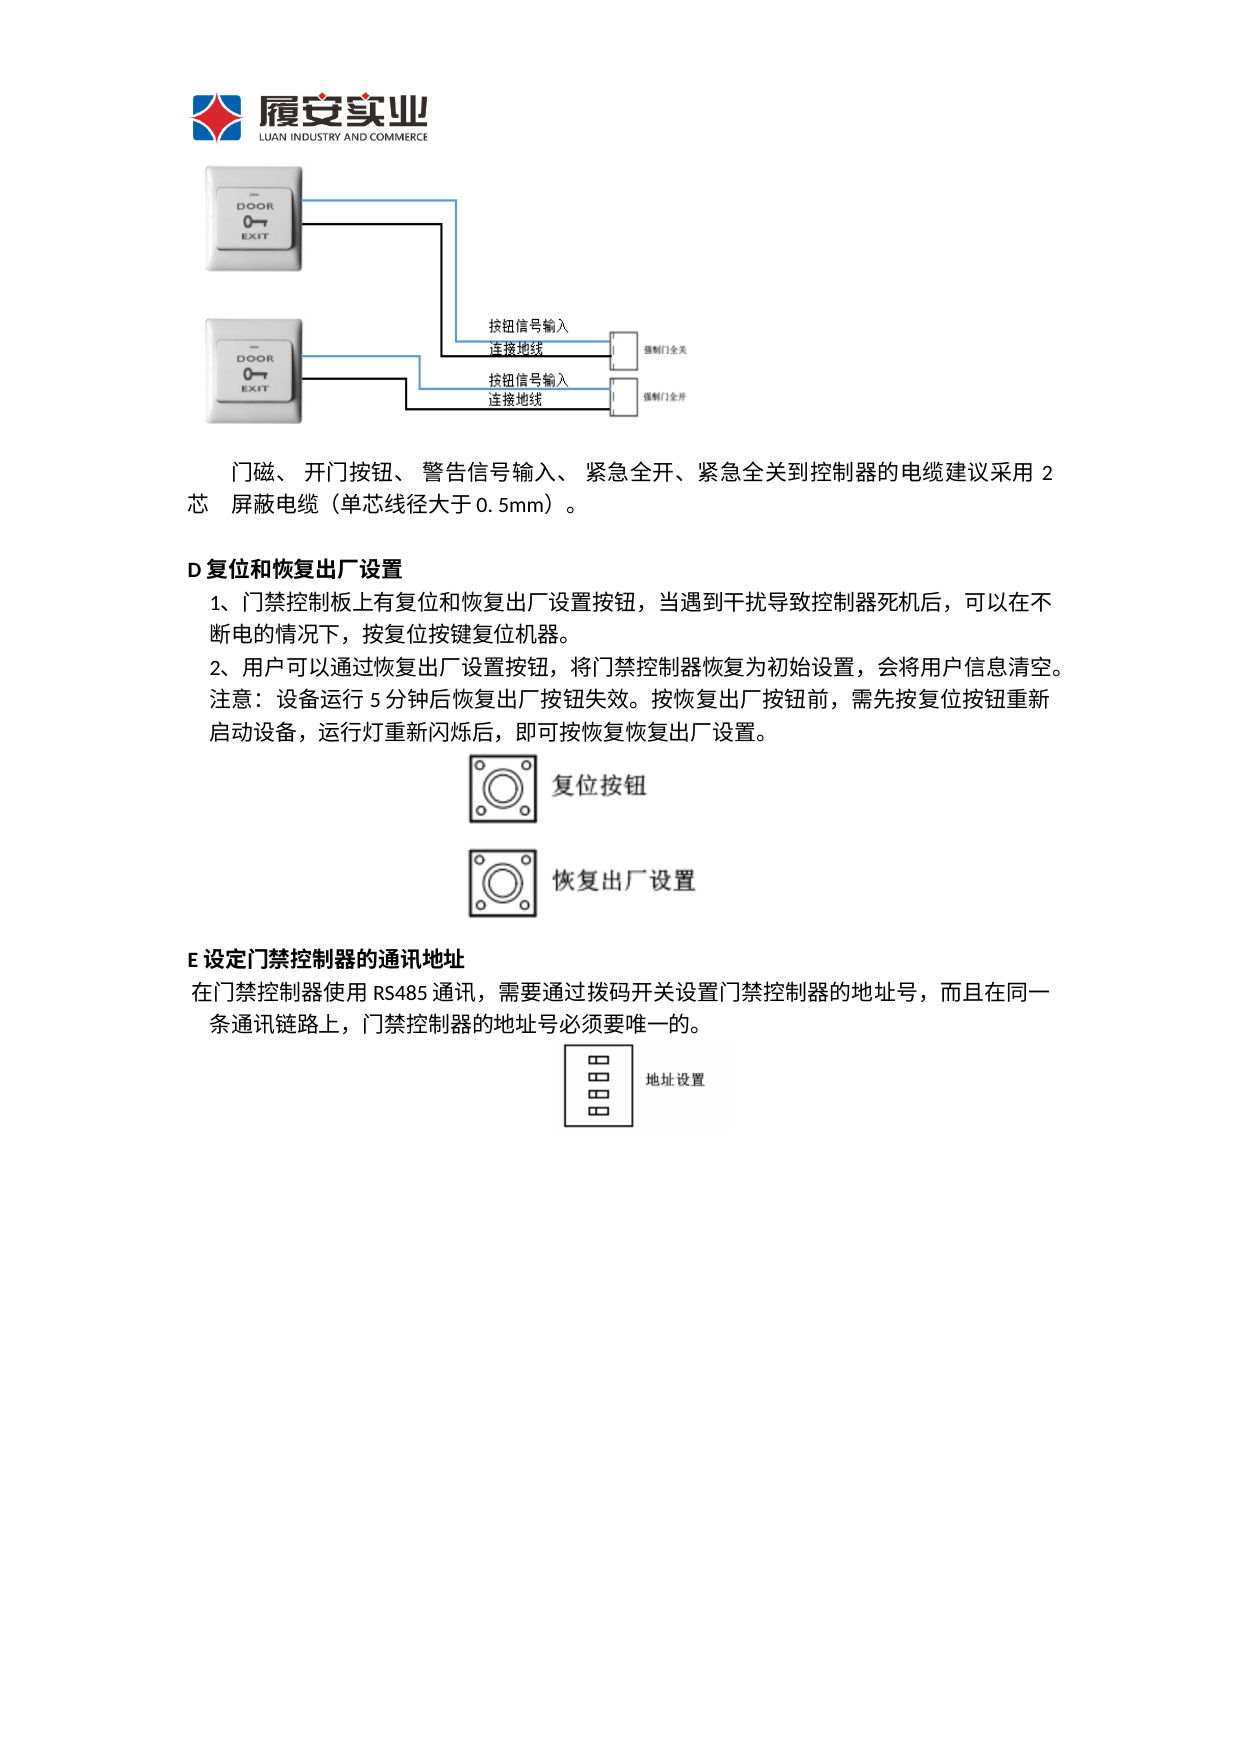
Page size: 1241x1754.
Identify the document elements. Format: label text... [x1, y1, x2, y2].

text E 设定门禁控制器的通讯地址 [187, 942, 1053, 974]
text 门磁、 开门按钮、 警告信号输入、 紧急全开、紧急全关到控制器的电缆建议采用 2 芯 屏蔽电缆（单芯线径大于0. 5mm）。 [187, 454, 1053, 519]
text D 复位和恢复出厂设置 [187, 552, 1053, 584]
picture [553, 1040, 730, 1130]
text 在门禁控制器使用RS485通讯，需要通过拨码开关设置门禁控制器的地址号，而且在同一条通讯链路上，门禁控制器的地址号必须要唯一的。 [144, 974, 1053, 1039]
picture [187, 90, 428, 145]
list 门禁控制板上有复位和恢复出厂设置按钮，当遇到干扰导致控制器死机后，可以在不断电的情况下，按复位按键复位机器。 [209, 584, 1053, 649]
picture [461, 747, 779, 932]
list 用户可以通过恢复出厂设置按钮，将门禁控制器恢复为初始设置，会将用户信息清空。注意：设备运行5分钟后恢复出厂按钮失效。按恢复出厂按钮前，需先按复位按钮重新启动设备，运行灯重新闪烁后，即可按恢复恢复出厂设置。 [209, 649, 1053, 747]
picture [187, 162, 752, 433]
